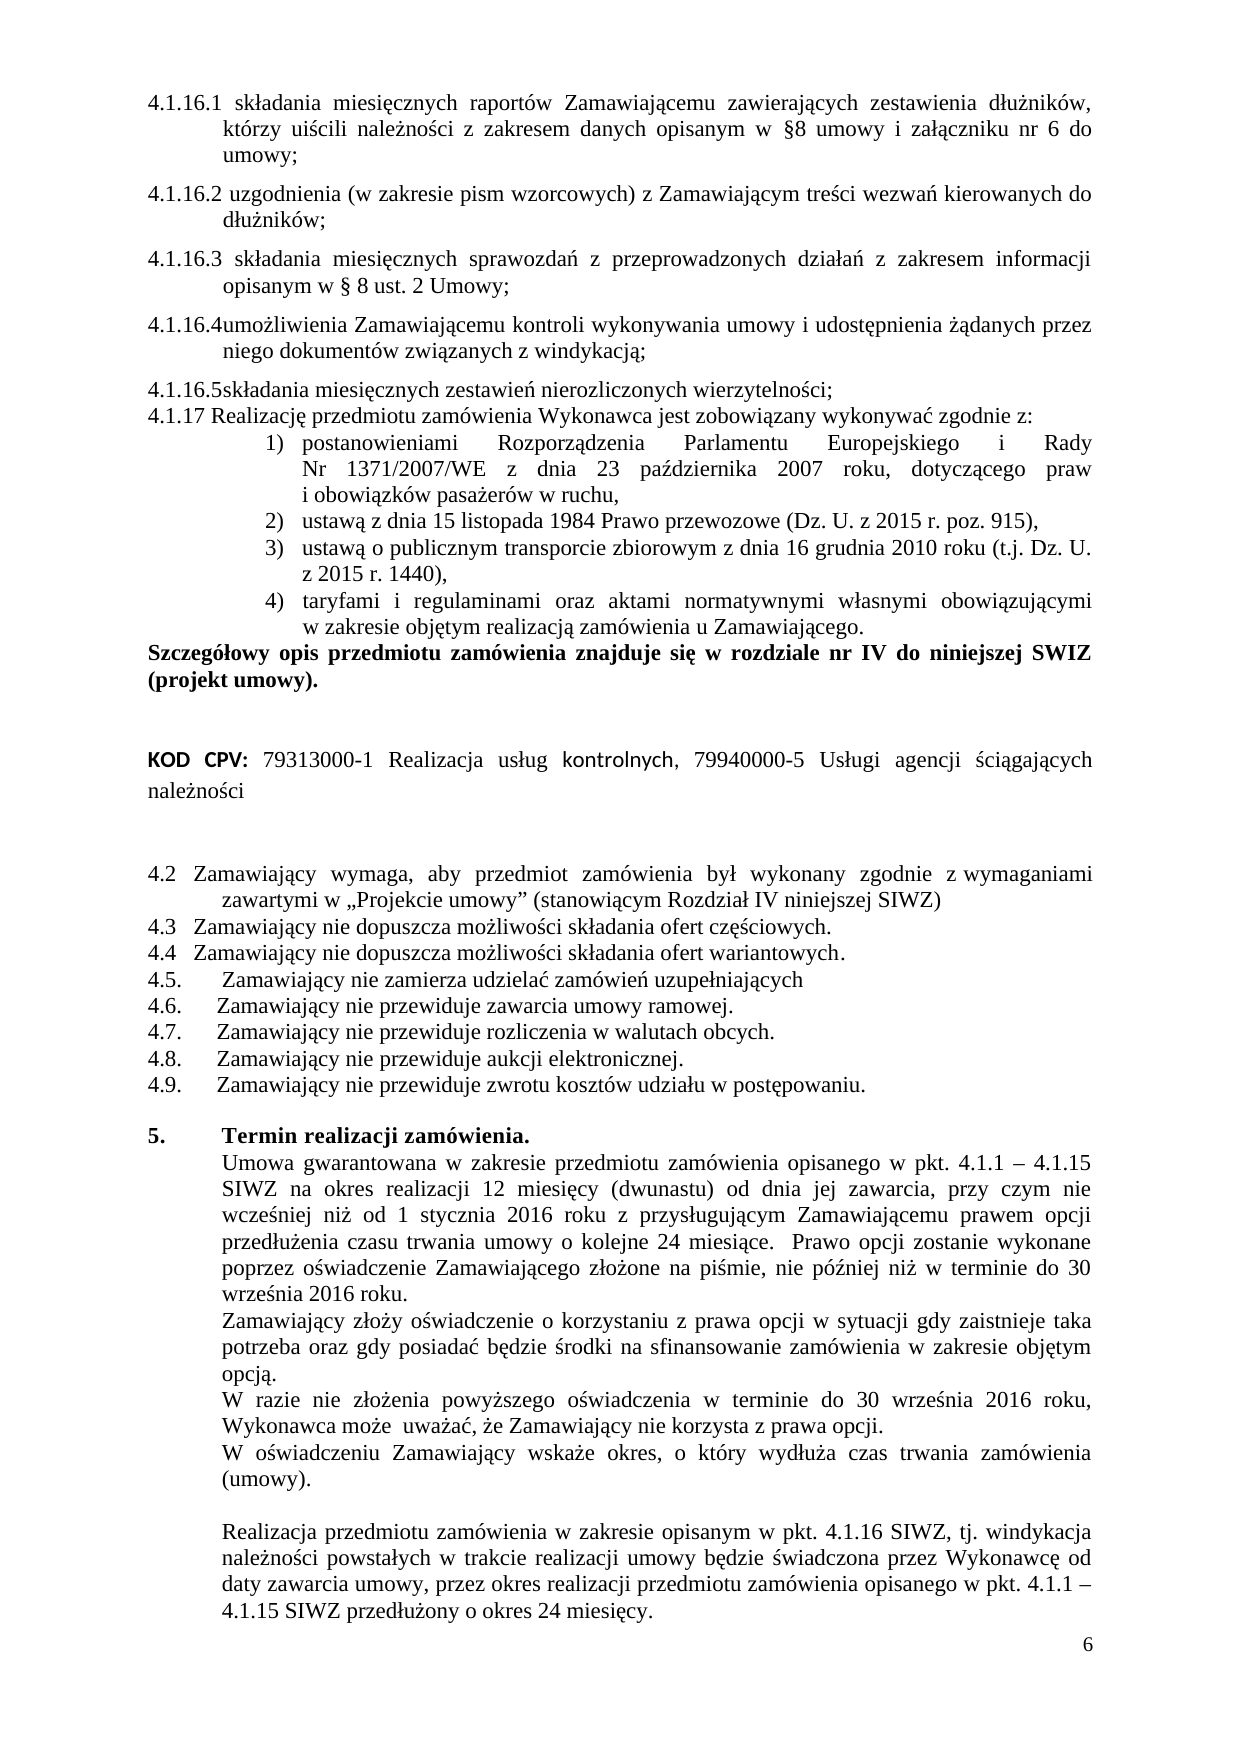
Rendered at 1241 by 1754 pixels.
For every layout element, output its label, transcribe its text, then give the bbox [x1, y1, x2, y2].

text 4.5. Zamawiający nie zamierza udzielać zamówień uzupełniających [148, 966, 1093, 992]
list postanowieniami Rozporządzenia Parlamentu Europejskiego i Rady Nr 1371/2007/WE z dnia 23 października 2007 roku, dotyczącego praw i obowiązków pasażerów w ruchu, [265, 428, 1093, 508]
text Realizacja przedmiotu zamówienia w zakresie opisanym w pkt. 4.1.16 SIWZ, tj. windykacja należności powstałych w trakcie realizacji umowy będzie świadczona przez Wykonawcę od daty zawarcia umowy, przez okres realizacji przedmiotu zamówienia opisanego w pkt. 4.1.1 – 4.1.15 SIWZ przedłużony o okres 24 miesięcy. [222, 1518, 1093, 1623]
list umożliwienia Zamawiającemu kontroli wykonywania umowy i udostępnienia żądanych przez niego dokumentów związanych z windykacją; [148, 311, 1093, 363]
text Zamawiający złoży oświadczenie o korzystaniu z prawa opcji w sytuacji gdy zaistnieje taka potrzeba oraz gdy posiadać będzie środki na sfinansowanie zamówienia w zakresie objętym opcją. [222, 1307, 1093, 1386]
text KOD CPV: 79313000-1 Realizacja usług kontrolnych, 79940000-5 Usługi agencji ściągających należności [148, 745, 1093, 835]
list Zamawiający wymaga, aby przedmiot zamówienia był wykonany zgodnie z wymaganiami zawartymi w „Projekcie umowy” (stanowiącym Rozdział IV niniejszej SIWZ) [148, 860, 1093, 913]
text Umowa gwarantowana w zakresie przedmiotu zamówienia opisanego w pkt. 4.1.1 – 4.1.15 SIWZ na okres realizacji 12 miesięcy (dwunastu) od dnia jej zawarcia, przy czym nie wcześniej niż od 1 stycznia 2016 roku z przysługującym Zamawiającemu prawem opcji przedłużenia czasu trwania umowy o kolejne 24 miesiące. Prawo opcji zostanie wykonane poprzez oświadczenie Zamawiającego złożone na piśmie, nie później niż w terminie do 30 września 2016 roku. [222, 1149, 1093, 1307]
text W razie nie złożenia powyższego oświadczenia w terminie do 30 września 2016 roku, Wykonawca może uważać, że Zamawiający nie korzysta z prawa opcji. [222, 1386, 1093, 1439]
list składania miesięcznych zestawień nierozliczonych wierzytelności; [148, 376, 1093, 402]
list składania miesięcznych raportów Zamawiającemu zawierających zestawienia dłużników, którzy uiścili należności z zakresem danych opisanym w §8 umowy i załączniku nr 6 do umowy; [148, 89, 1093, 168]
list ustawą z dnia 15 listopada 1984 Prawo przewozowe (Dz. U. z 2015 r. poz. 915), [265, 508, 1093, 534]
list uzgodnienia (w zakresie pism wzorcowych) z Zamawiającym treści wezwań kierowanych do dłużników; [148, 180, 1093, 233]
list Zamawiający nie dopuszcza możliwości składania ofert częściowych. [148, 913, 1093, 939]
text 4.7. Zamawiający nie przewiduje rozliczenia w walutach obcych. [148, 1018, 1093, 1045]
text W oświadczeniu Zamawiający wskaże okres, o który wydłuża czas trwania zamówienia (umowy). [222, 1439, 1093, 1491]
list ustawą o publicznym transporcie zbiorowym z dnia 16 grudnia 2010 roku (t.j. Dz. U. z 2015 r. 1440), [265, 534, 1093, 587]
list składania miesięcznych sprawozdań z przeprowadzonych działań z zakresem informacji opisanym w § 8 ust. 2 Umowy; [148, 245, 1093, 298]
text 4.9. Zamawiający nie przewiduje zwrotu kosztów udziału w postępowaniu. [148, 1071, 1093, 1097]
text 4.1.17 Realizację przedmiotu zamówienia Wykonawca jest zobowiązany wykonywać zgodnie z: [148, 402, 1093, 428]
text 4.6. Zamawiający nie przewiduje zawarcia umowy ramowej. [148, 992, 1093, 1018]
list Zamawiający nie dopuszcza możliwości składania ofert wariantowych. [148, 939, 1093, 966]
text 4.8. Zamawiający nie przewiduje aukcji elektronicznej. [148, 1045, 1093, 1071]
text 5. Termin realizacji zamówienia. [148, 1122, 1093, 1149]
list taryfami i regulaminami oraz aktami normatywnymi własnymi obowiązującymi w zakresie objętym realizacją zamówienia u Zamawiającego. [265, 587, 1093, 639]
text Szczegółowy opis przedmiotu zamówienia znajduje się w rozdziale nr IV do niniejszej SWIZ (projekt umowy). [148, 639, 1093, 692]
